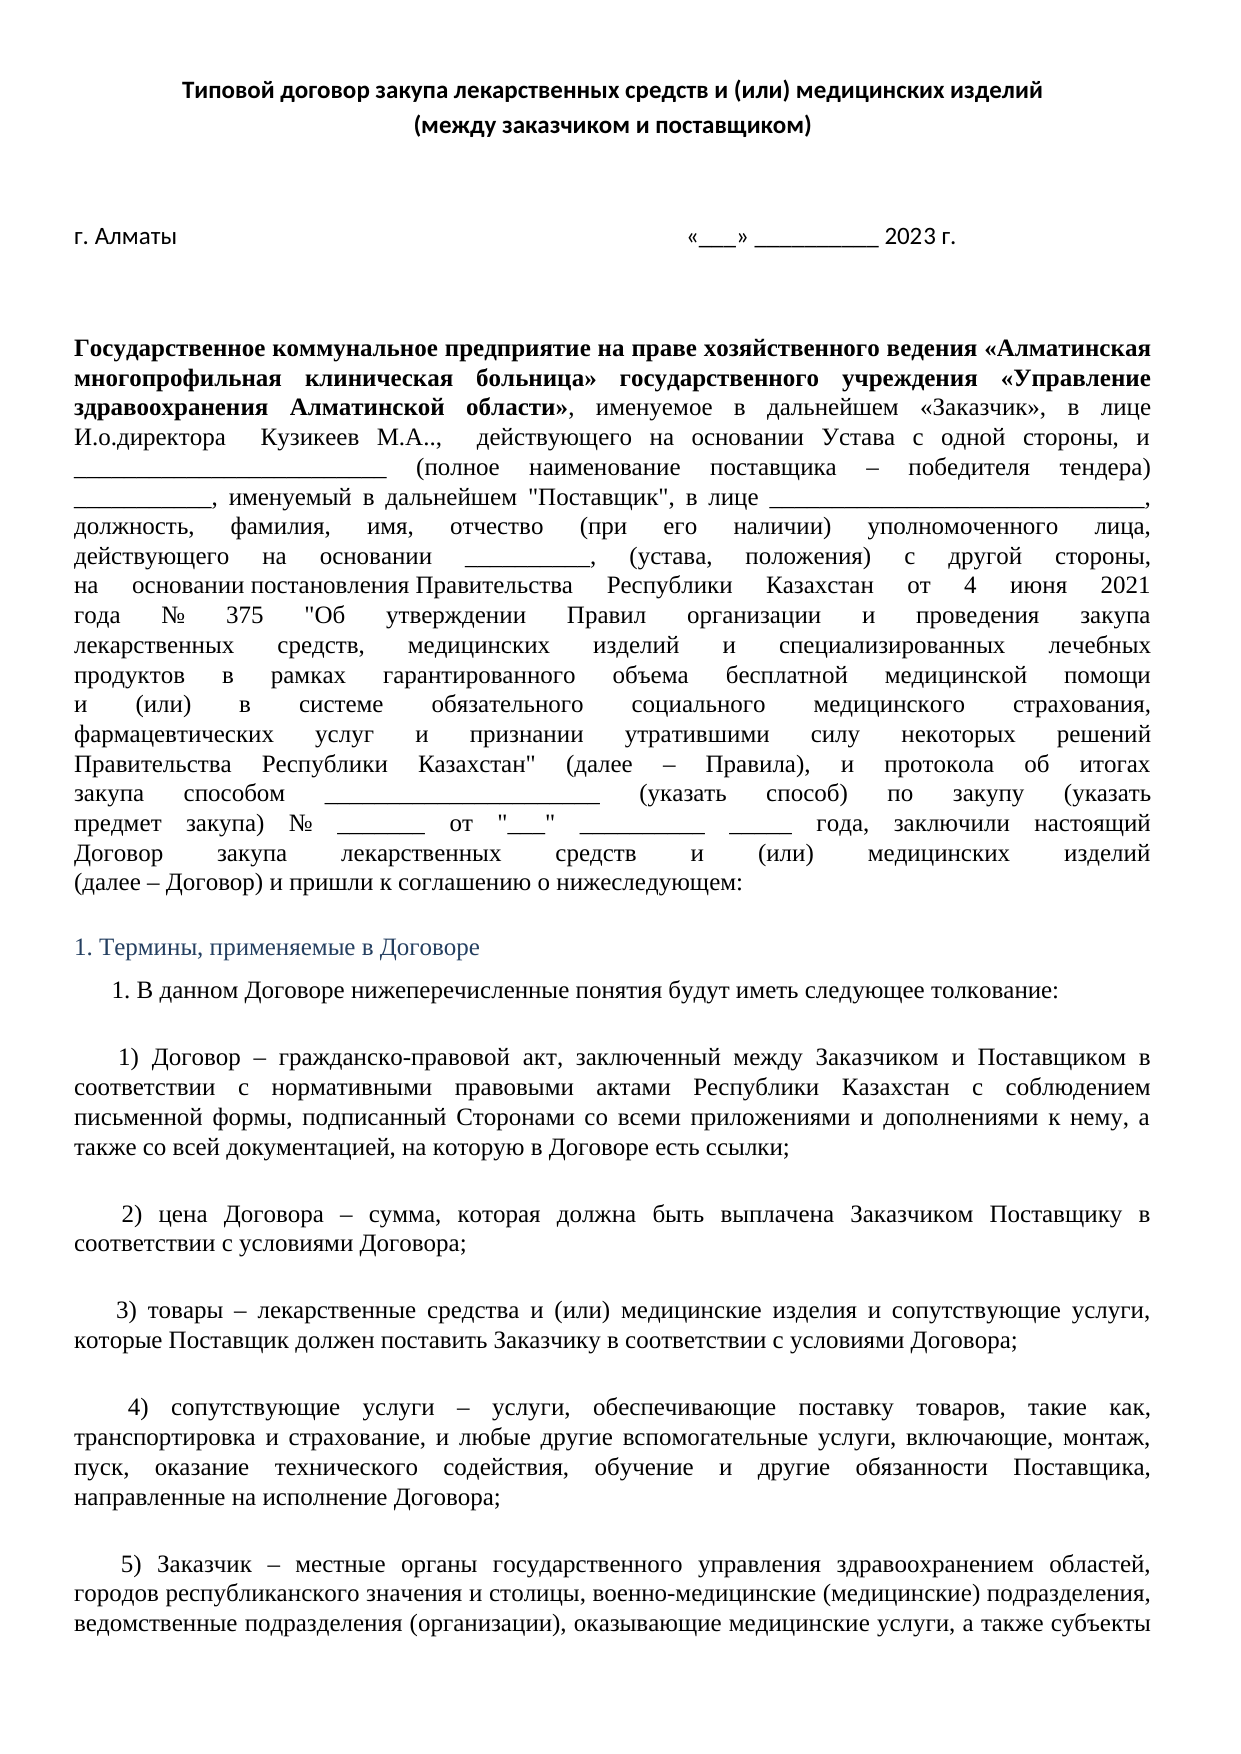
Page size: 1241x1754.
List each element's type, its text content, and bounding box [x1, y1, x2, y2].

text 1) Договор – гражданско-правовой акт, заключенный между Заказчиком и Поставщиком в соответствии с нормативными правовыми актами Республики Казахстан с соблюдением письменной формы, подписанный Сторонами со всеми приложениями и дополнениями к нему, а также со всей документацией, на которую в Договоре есть ссылки; [74, 1042, 1152, 1160]
text г. Алматы «___» __________ 2023 г. [74, 221, 1152, 251]
text Государственное коммунальное предприятие на праве хозяйственного ведения «Алматинская многопрофильная клиническая больница» государственного учреждения «Управление здравоохранения Алматинской области», именуемое в дальнейшем «Заказчик», в лице И.о.директора Кузикеев М.А.., действующего на основании Устава с одной стороны, и _________________________ (полное наименование поставщика – победителя тендера) ___________, именуемый в дальнейшем "Поставщик", в лице ______________________________, должность, фамилия, имя, отчество (при его наличии) уполномоченного лица, действующего на основании __________, (устава, положения) с другой стороны, на основании постановления Правительства Республики Казахстан от 4 июня 2021 года № 375 "Об утверждении Правил организации и проведения закупа лекарственных средств, медицинских изделий и специализированных лечебных продуктов в рамках гарантированного объема бесплатной медицинской помощи и (или) в системе обязательного социального медицинского страхования, фармацевтических услуг и признании утратившими силу некоторых решений Правительства Республики Казахстан" (далее – Правила), и протокола об итогах закупа способом ______________________ (указать способ) по закупу (указать предмет закупа) № _______ от "___" __________ _____ года, заключили настоящий Договор закупа лекарственных средств и (или) медицинских изделий (далее – Договор) и пришли к соглашению о нижеследующем: [74, 332, 1152, 896]
text 4) сопутствующие услуги – услуги, обеспечивающие поставку товаров, такие как, транспортировка и страхование, и любые другие вспомогательные услуги, включающие, монтаж, пуск, оказание технического содействия, обучение и другие обязанности Поставщика, направленные на исполнение Договора; [74, 1392, 1152, 1510]
text 2) цена Договора – сумма, которая должна быть выплачена Заказчиком Поставщику в соответствии с условиями Договора; [74, 1198, 1152, 1257]
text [74, 1548, 1152, 1637]
subtitle 1. Термины, применяемые в Договоре [74, 920, 1152, 960]
text Типовой договор закупа лекарственных средств и (или) медицинских изделий (между заказчиком и поставщиком) [74, 74, 1152, 139]
text 1. В данном Договоре нижеперечисленные понятия будут иметь следующее толкование: [74, 974, 1152, 1004]
text 3) товары – лекарственные средства и (или) медицинские изделия и сопутствующие услуги, которые Поставщик должен поставить Заказчику в соответствии с условиями Договора; [74, 1295, 1152, 1354]
